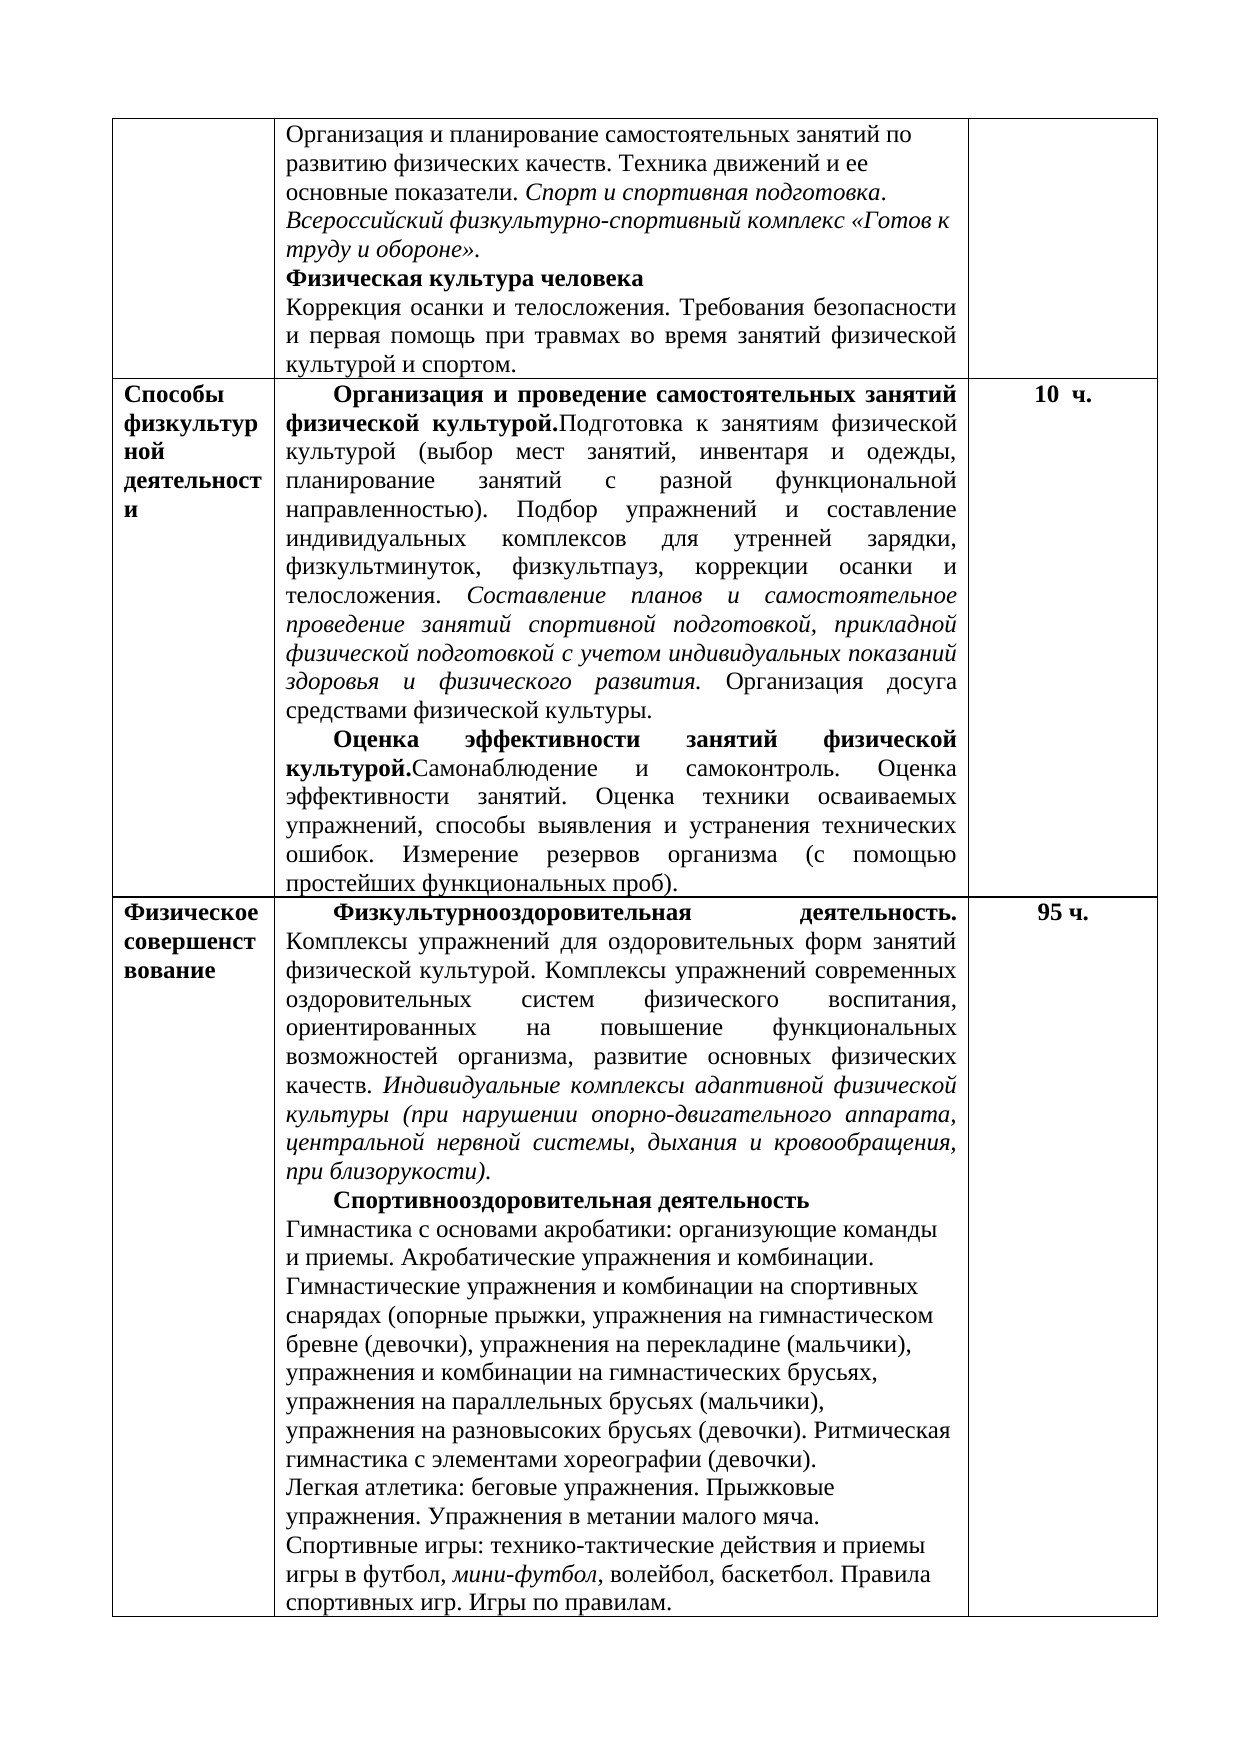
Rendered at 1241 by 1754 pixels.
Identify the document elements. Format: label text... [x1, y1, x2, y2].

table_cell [275, 119, 968, 378]
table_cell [969, 119, 1157, 378]
table_cell 95 ч. [969, 898, 1157, 1616]
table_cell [113, 119, 274, 378]
table_cell 10 ч. [969, 379, 1157, 896]
table_cell Организация и проведение самостоятельных занятий физической культурой.Подготовка к занятиям физической культурой (выбор мест занятий, инвентаря и одежды, планирование занятий с разной функциональной направленностью). Подбор упражнений и составление индивидуальных комплексов для утренней зарядки, физкультминуток, физкультпауз, коррекции осанки и телосложения. Составление планов и самостоятельное проведение занятий спортивной подготовкой, прикладной физической подготовкой с учетом индивидуальных показаний здоровья и физического развития. Организация досуга средствами физической культуры. Оценка эффективности занятий физической культурой.Самонаблюдение и самоконтроль. Оценка эффективности занятий. Оценка техники осваиваемых упражнений, способы выявления и устранения технических ошибок. Измерение резервов организма (с помощью простейших функциональных проб). [275, 379, 968, 896]
table_cell Способы физкультурной деятельности [113, 379, 274, 896]
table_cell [275, 898, 968, 1616]
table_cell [113, 898, 274, 1616]
